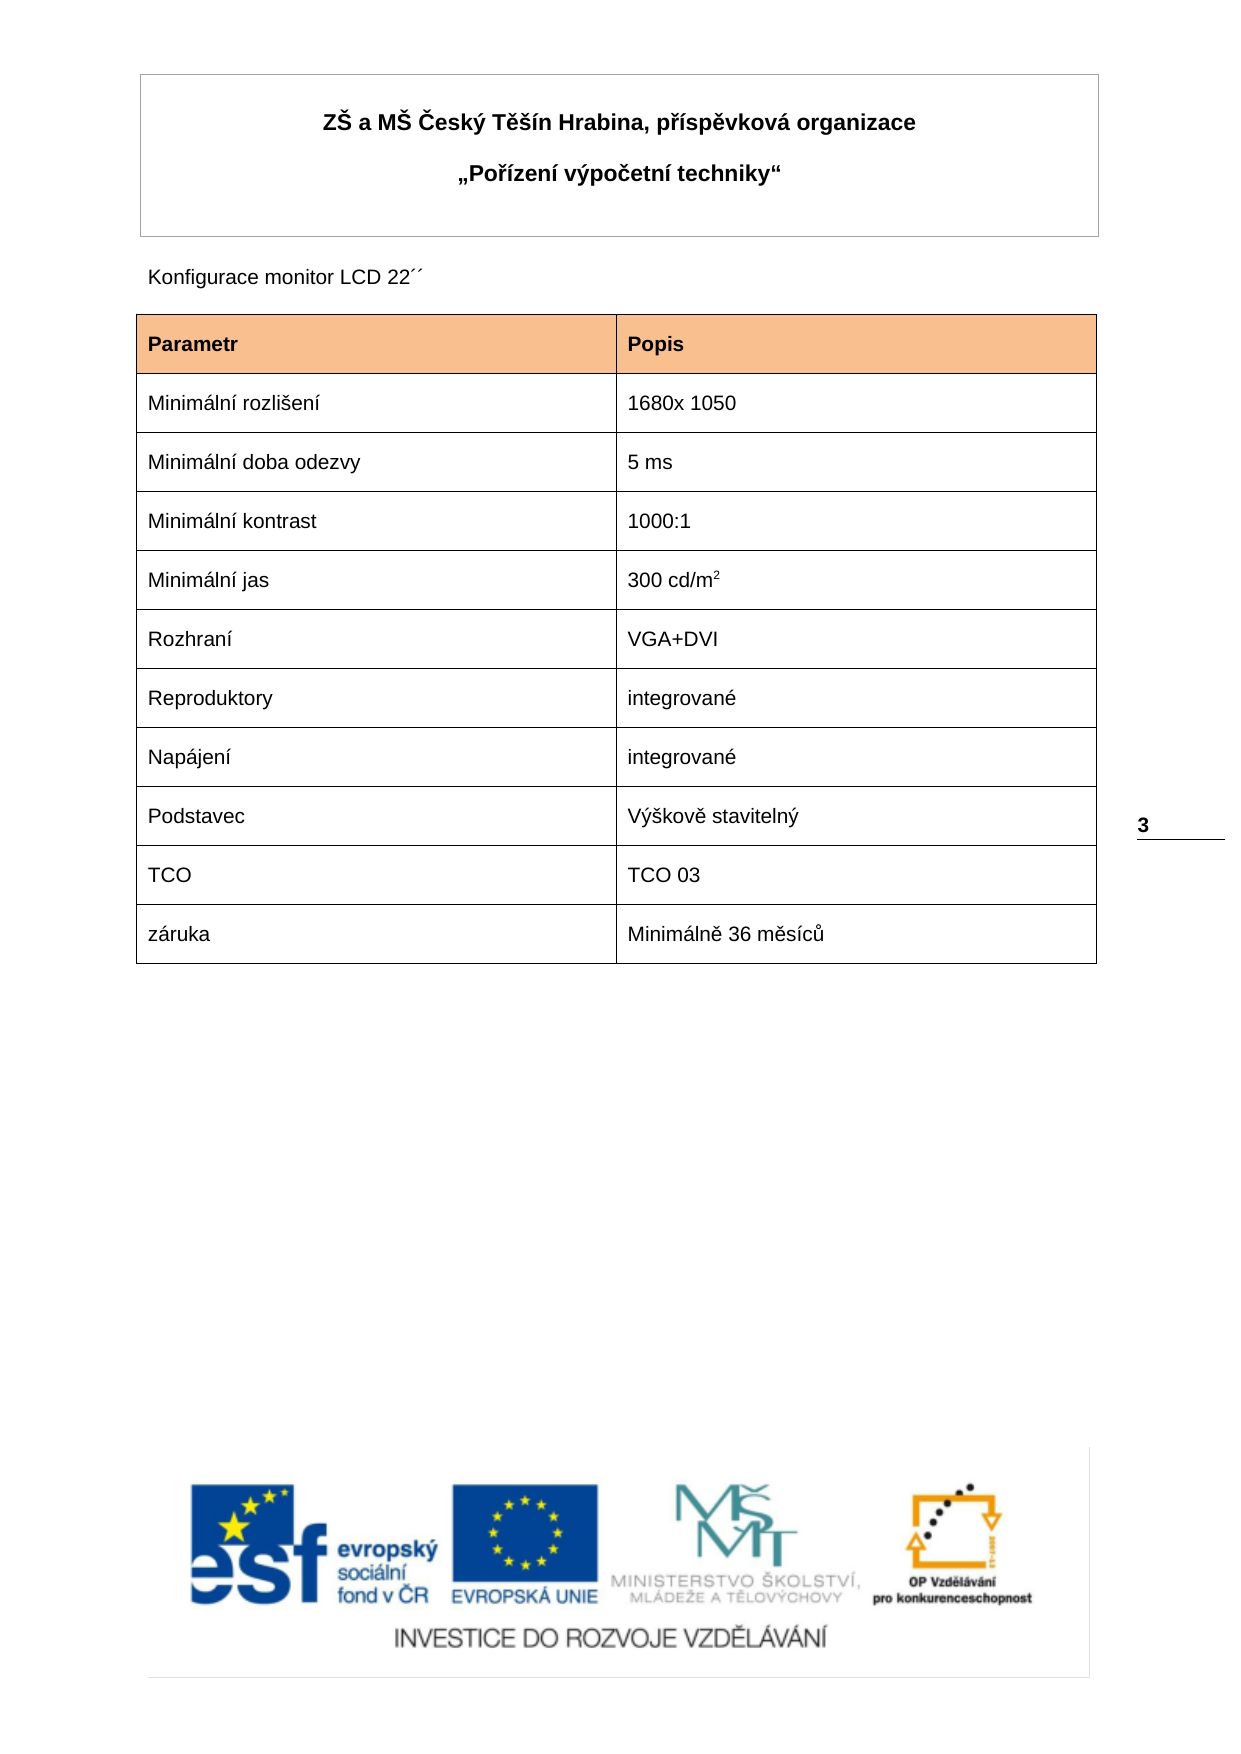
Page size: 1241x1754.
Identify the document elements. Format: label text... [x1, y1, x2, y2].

table_cell Podstavec [137, 787, 616, 845]
table_cell Minimálně 36 měsíců [617, 905, 1096, 963]
table_cell TCO 03 [617, 846, 1096, 904]
table_header Popis [617, 315, 1096, 373]
table_cell Minimální kontrast [137, 492, 616, 550]
table_cell Minimální rozlišení [137, 374, 616, 432]
table_cell 1000:1 [617, 492, 1096, 550]
text Konfigurace monitor LCD 22´´ [148, 265, 1093, 289]
table_cell integrované [617, 669, 1096, 727]
table_cell Výškově stavitelný [617, 787, 1096, 845]
table_cell Rozhraní [137, 610, 616, 668]
table_cell 1680x 1050 [617, 374, 1096, 432]
table_cell Reproduktory [137, 669, 616, 727]
table_cell Napájení [137, 728, 616, 786]
picture [147, 1447, 1093, 1681]
table_cell Minimální doba odezvy [137, 433, 616, 491]
table_cell Minimální jas [137, 551, 616, 609]
table_cell 5 ms [617, 433, 1096, 491]
table_cell VGA+DVI [617, 610, 1096, 668]
table_cell TCO [137, 846, 616, 904]
table_cell záruka [137, 905, 616, 963]
table_cell integrované [617, 728, 1096, 786]
table_cell 300 cd/m2 [617, 551, 1096, 609]
table_header Parametr [137, 315, 616, 373]
